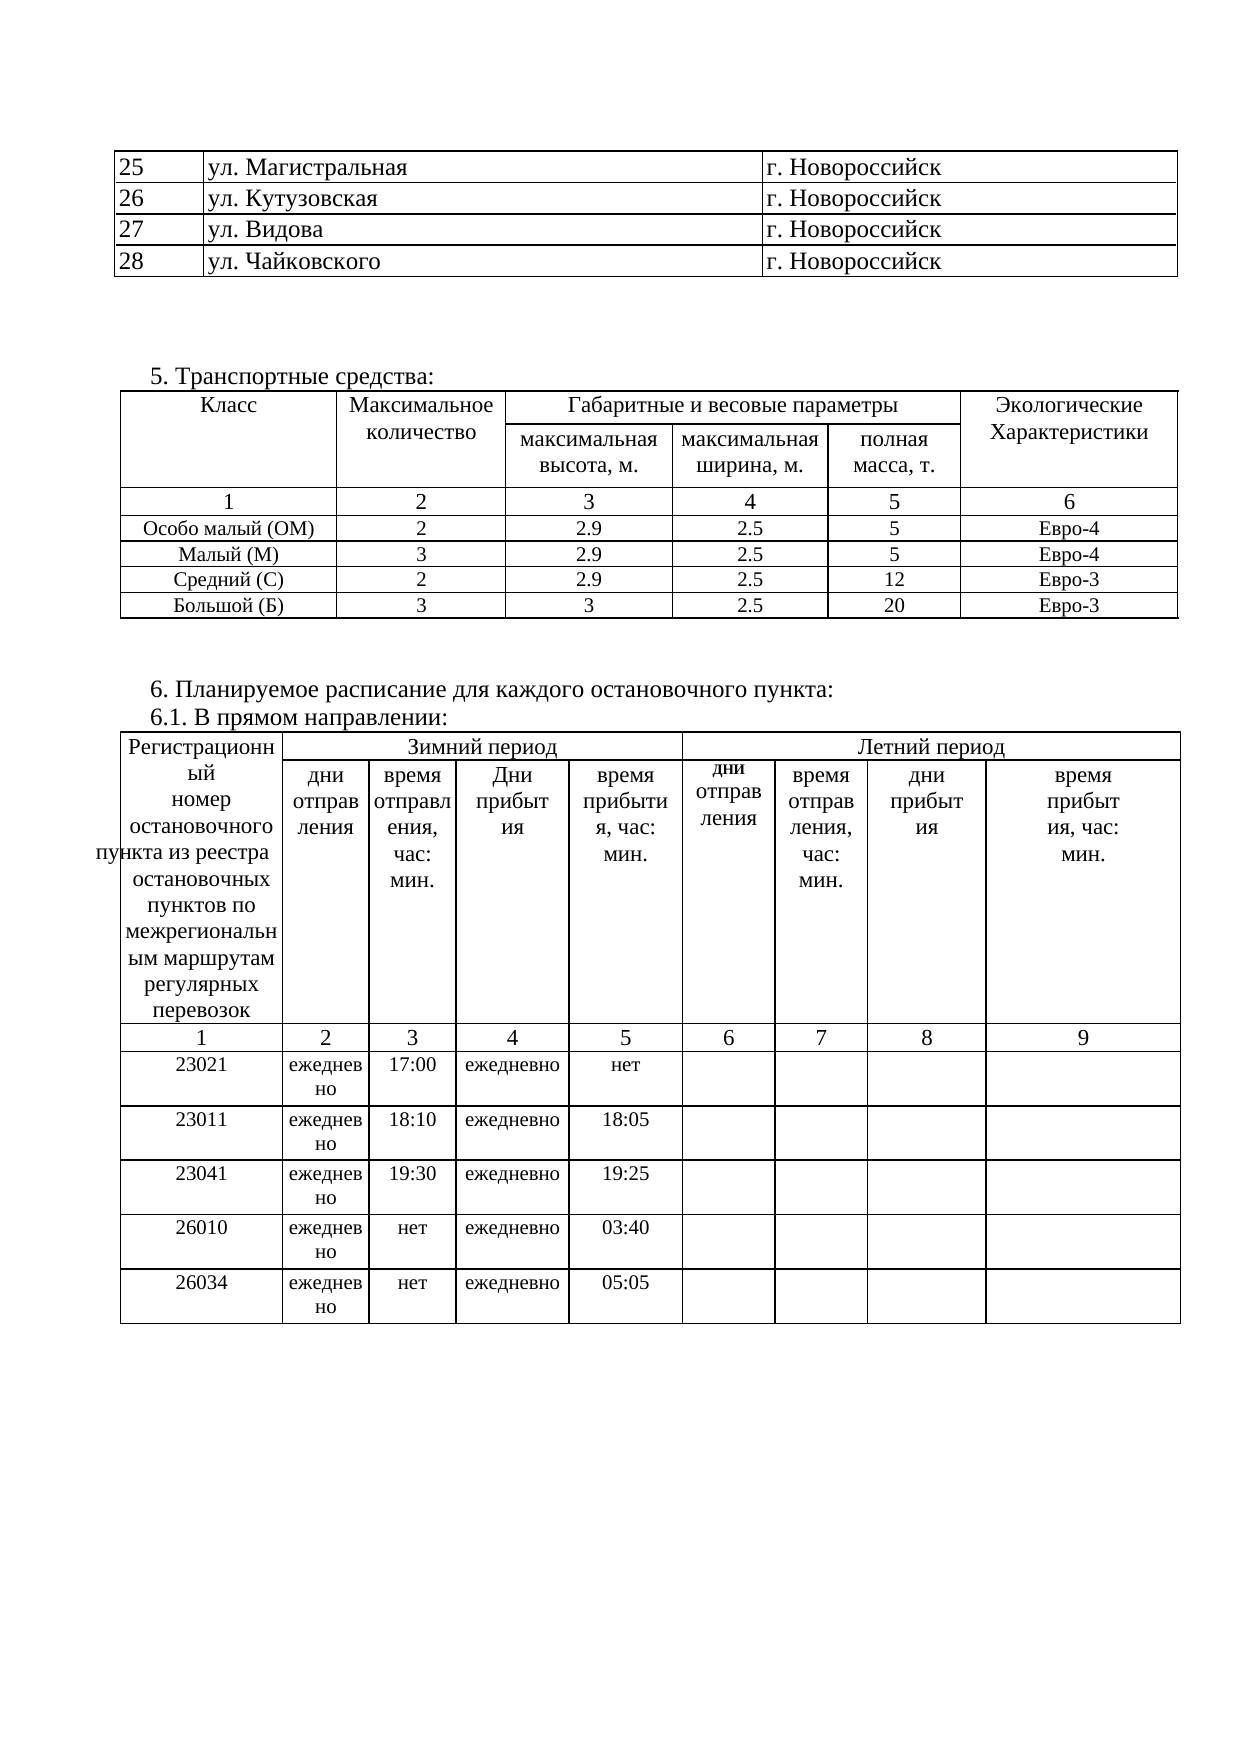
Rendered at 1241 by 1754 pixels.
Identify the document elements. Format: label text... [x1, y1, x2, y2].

table_cell Евро-3 [961, 593, 1177, 617]
table_cell Особо малый (ОМ) [121, 516, 336, 540]
table_cell 2 [283, 1024, 368, 1051]
table_cell Большой (Б) [121, 593, 336, 617]
table_cell 1 [121, 1024, 282, 1051]
table_cell [683, 1161, 774, 1214]
table_cell ежедневно [457, 1161, 568, 1214]
table_cell [868, 1107, 985, 1159]
table_cell 2.5 [673, 567, 827, 591]
table_cell ежедневно [283, 1270, 368, 1322]
table_cell время прибыти я, час: мин. [570, 761, 682, 1023]
table_cell [683, 1215, 774, 1268]
table_cell ежедневно [283, 1107, 368, 1159]
table_cell ежедневно [457, 1107, 568, 1159]
table_cell 2.5 [673, 593, 827, 617]
table_cell [987, 1270, 1180, 1322]
table_cell Средний (С) [121, 567, 336, 591]
table_cell 3 [370, 1024, 455, 1051]
table_cell дни отправ ления [283, 761, 368, 1023]
table_cell ежедневно [457, 1215, 568, 1268]
table_cell 1 [121, 488, 336, 514]
table_cell 2.5 [673, 542, 827, 566]
table_cell 18:10 [370, 1107, 455, 1159]
table_cell 12 [829, 567, 960, 591]
text 6.1. В прямом направлении: [150, 702, 1090, 731]
table_cell Евро-4 [961, 516, 1177, 540]
table_cell 3 [337, 542, 505, 566]
table_cell [776, 1215, 867, 1268]
table_cell [987, 1161, 1180, 1214]
table_cell дни прибыт ия [868, 761, 985, 1023]
table_cell 6 [683, 1024, 774, 1051]
table_cell 23021 [121, 1052, 282, 1105]
table_cell 2.9 [506, 516, 672, 540]
table_cell нет [370, 1215, 455, 1268]
table_cell ежедневно [283, 1215, 368, 1268]
table_header Зимний период [283, 733, 682, 759]
table_cell время отправл ения, час: мин. [370, 761, 455, 1023]
table_cell 3 [506, 593, 672, 617]
table_cell [987, 1052, 1180, 1105]
table_cell г. Новороссийск [763, 152, 1177, 181]
table_cell полная масса, т. [829, 425, 960, 487]
table_cell [868, 1161, 985, 1214]
table_header Максимальное количество [337, 392, 505, 487]
table_cell 2 [337, 488, 505, 514]
table_cell 3 [506, 488, 672, 514]
table_cell Малый (М) [121, 542, 336, 566]
table_cell [987, 1107, 1180, 1159]
table_cell 20 [829, 593, 960, 617]
table_cell время прибыт ия, час: мин. [987, 761, 1180, 1023]
table_cell 26 [115, 183, 203, 213]
table_cell 26010 [121, 1215, 282, 1268]
table_header Габаритные и весовые параметры [506, 392, 960, 423]
table_cell 2.9 [506, 542, 672, 566]
table_cell [683, 1270, 774, 1322]
table_cell 05:05 [570, 1270, 682, 1322]
table_cell 2 [337, 567, 505, 591]
table_cell 18:05 [570, 1107, 682, 1159]
table_cell г. Новороссийск [763, 213, 1177, 244]
table_cell [776, 1270, 867, 1322]
table_cell [868, 1270, 985, 1322]
table_cell 17:00 [370, 1052, 455, 1105]
table_cell г. Новороссийск [763, 244, 1177, 276]
table_cell 2 [337, 516, 505, 540]
table_cell [868, 1052, 985, 1105]
table_cell 23011 [121, 1107, 282, 1159]
table_cell Евро-3 [961, 567, 1177, 591]
table_cell Евро-4 [961, 542, 1177, 566]
table_cell 3 [337, 593, 505, 617]
table_cell 5 [829, 488, 960, 514]
table_cell 03:40 [570, 1215, 682, 1268]
text 5. Транспортные средства: [150, 361, 1090, 390]
table_cell [776, 1161, 867, 1214]
table_cell 27 [115, 214, 203, 244]
table_cell 4 [457, 1024, 568, 1051]
table_cell 23041 [121, 1161, 282, 1214]
table_cell 8 [868, 1024, 985, 1051]
table_cell 5 [829, 516, 960, 540]
table_header Класс [121, 392, 336, 487]
table_cell [776, 1052, 867, 1105]
table_cell ул. Кутузовская [204, 183, 762, 213]
table_cell 9 [987, 1024, 1180, 1051]
table_cell [683, 1052, 774, 1105]
table_cell время отправ ления, час: мин. [776, 761, 867, 1023]
table_cell 5 [570, 1024, 682, 1051]
table_cell ежедневно [283, 1052, 368, 1105]
table_cell ежедневно [457, 1052, 568, 1105]
table_cell 5 [829, 542, 960, 566]
table_cell Дни прибыт ия [457, 761, 568, 1023]
table_cell 4 [673, 488, 827, 514]
table_cell 25 [115, 152, 203, 181]
table_cell ул. Магистральная [204, 152, 762, 181]
table_cell ежедневно [457, 1270, 568, 1322]
table_cell 26034 [121, 1270, 282, 1322]
table_cell [868, 1215, 985, 1268]
table_cell нет [570, 1052, 682, 1105]
table_cell ул. Видова [204, 215, 762, 244]
table_cell 19:25 [570, 1161, 682, 1214]
table_cell [776, 1107, 867, 1159]
table_header Летний период [683, 733, 1180, 759]
table_cell ДНИ отправ ления [683, 761, 774, 1023]
table_cell 6 [961, 488, 1177, 514]
table_cell ул. Чайковского [204, 246, 762, 276]
table_cell нет [370, 1270, 455, 1322]
table_cell ежедневно [283, 1161, 368, 1214]
table_cell 2.5 [673, 516, 827, 540]
table_cell максимальная ширина, м. [673, 425, 827, 487]
table_cell [987, 1215, 1180, 1268]
table_cell 28 [115, 245, 203, 276]
table_cell [683, 1107, 774, 1159]
table_cell 2.9 [506, 567, 672, 591]
table_cell 19:30 [370, 1161, 455, 1214]
table_cell максимальная высота, м. [506, 425, 672, 487]
table_header Регистрационный номер остановочного пункта из реестра остановочных пунктов по межрегиональным маршрутам регулярных перевозок [121, 733, 282, 1023]
text 6. Планируемое расписание для каждого остановочного пункта: [150, 674, 1090, 702]
table_cell г. Новороссийск [763, 181, 1177, 213]
table_header Экологические Характеристики [961, 392, 1177, 487]
table_cell 7 [776, 1024, 867, 1051]
